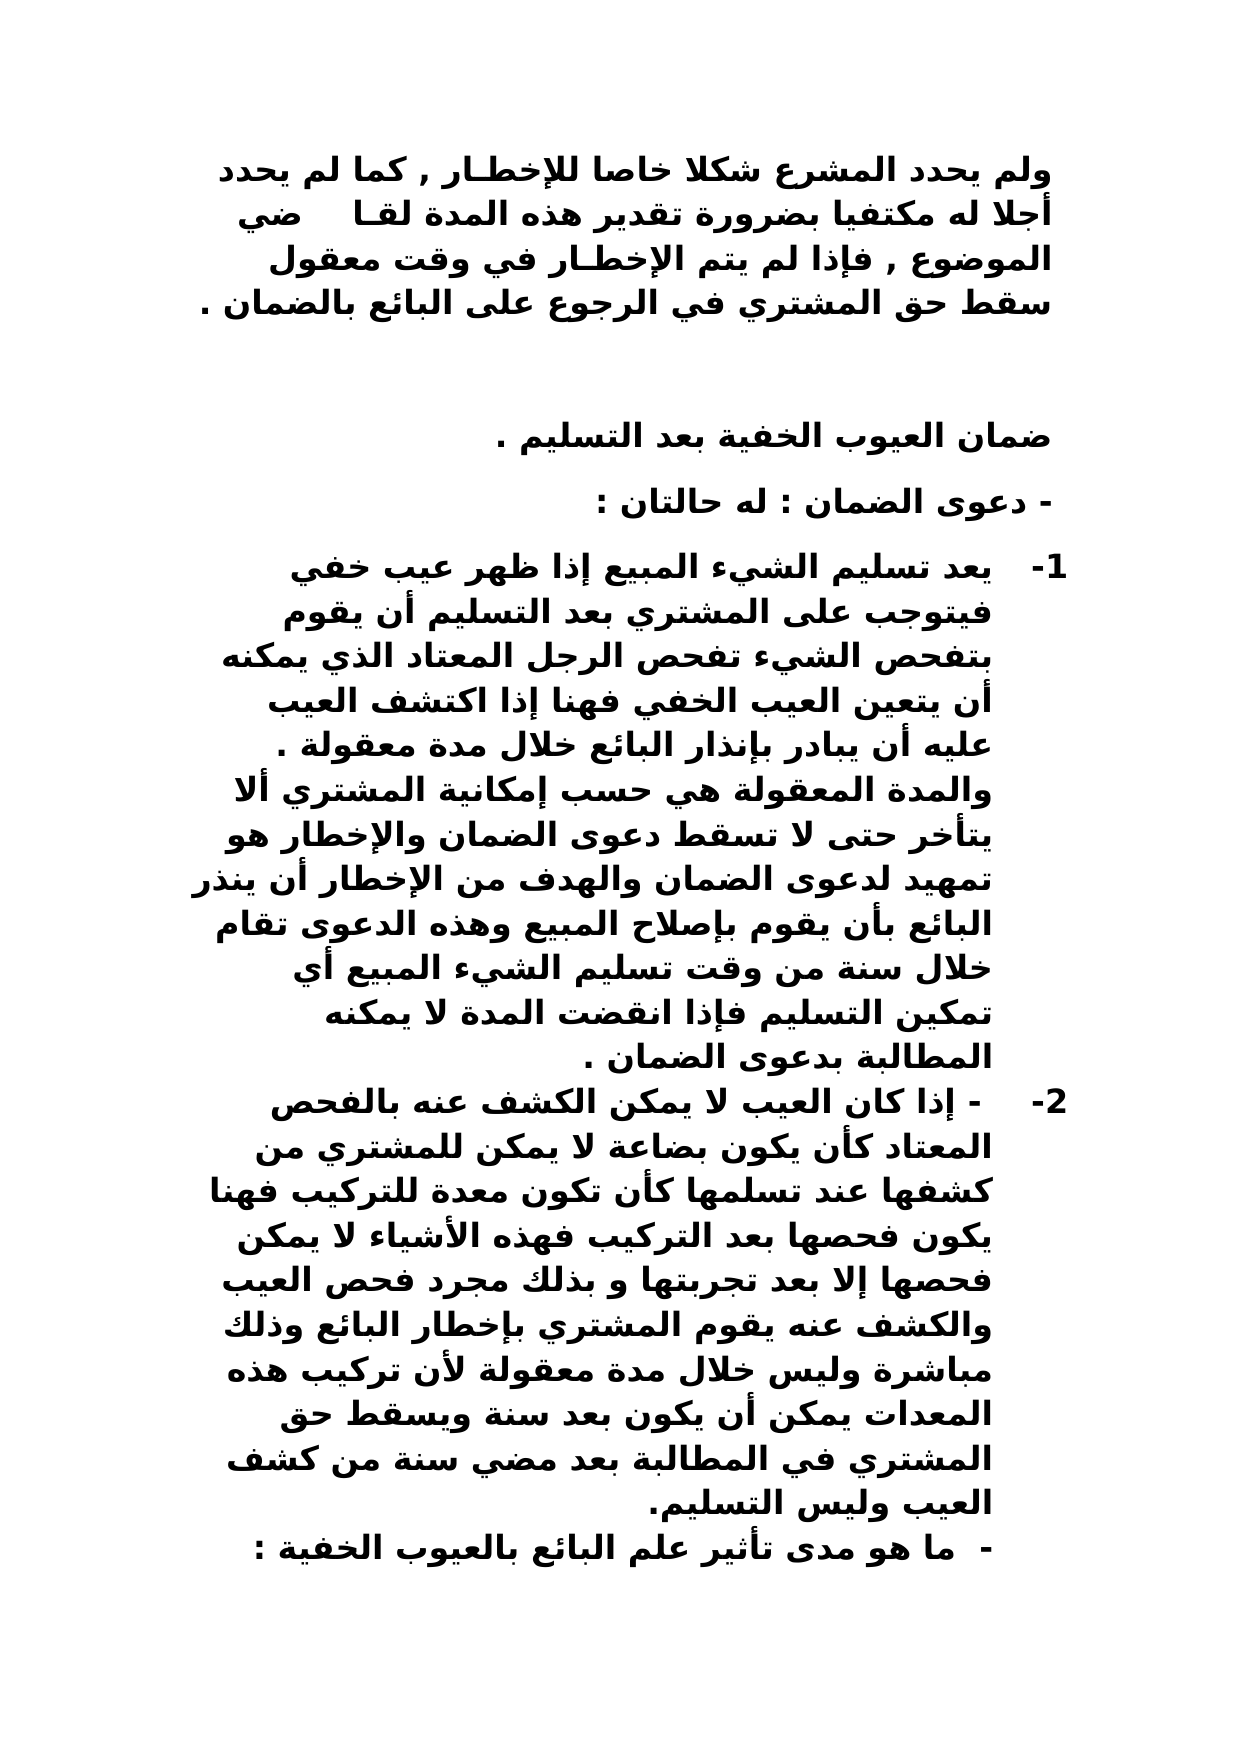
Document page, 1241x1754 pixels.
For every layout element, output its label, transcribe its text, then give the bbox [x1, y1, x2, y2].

text ولم يحدد المشرع شكلا خاصا للإخطـار , كما لم يحدد أجلا له مكتفيا بضرورة تقدير هذه المدة لقـا ضي الموضوع , فإذا لم يتم الإخطـار في وقت معقول سقط حق المشتري في الرجوع على البائع بالضمان . [187, 150, 1053, 323]
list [187, 1083, 1031, 1567]
list يعد تسليم الشيء المبيع إذا ظهر عيب خفي فيتوجب على المشتري بعد التسليم أن يقوم بتفحص الشيء تفحص الرجل المعتاد الذي يمكنه أن يتعين العيب الخفي فهنا إذا اكتشف العيب عليه أن يبادر بإنذار البائع خلال مدة معقولة . والمدة المعقولة هي حسب إمكانية المشتري ألا يتأخر حتى لا تسقط دعوى الضمان والإخطار هو تمهيد لدعوى الضمان والهدف من الإخطار أن ينذر البائع بأن يقوم بإصلاح المبيع وهذه الدعوى تقام خلال سنة من وقت تسليم الشيء المبيع أي تمكين التسليم فإذا انقضت المدة لا يمكنه المطالبة بدعوى الضمان . [187, 548, 1031, 1077]
text ضمان العيوب الخفية بعد التسليم . [187, 417, 1053, 456]
text - دعوى الضمان : له حالتان : [187, 482, 1053, 521]
